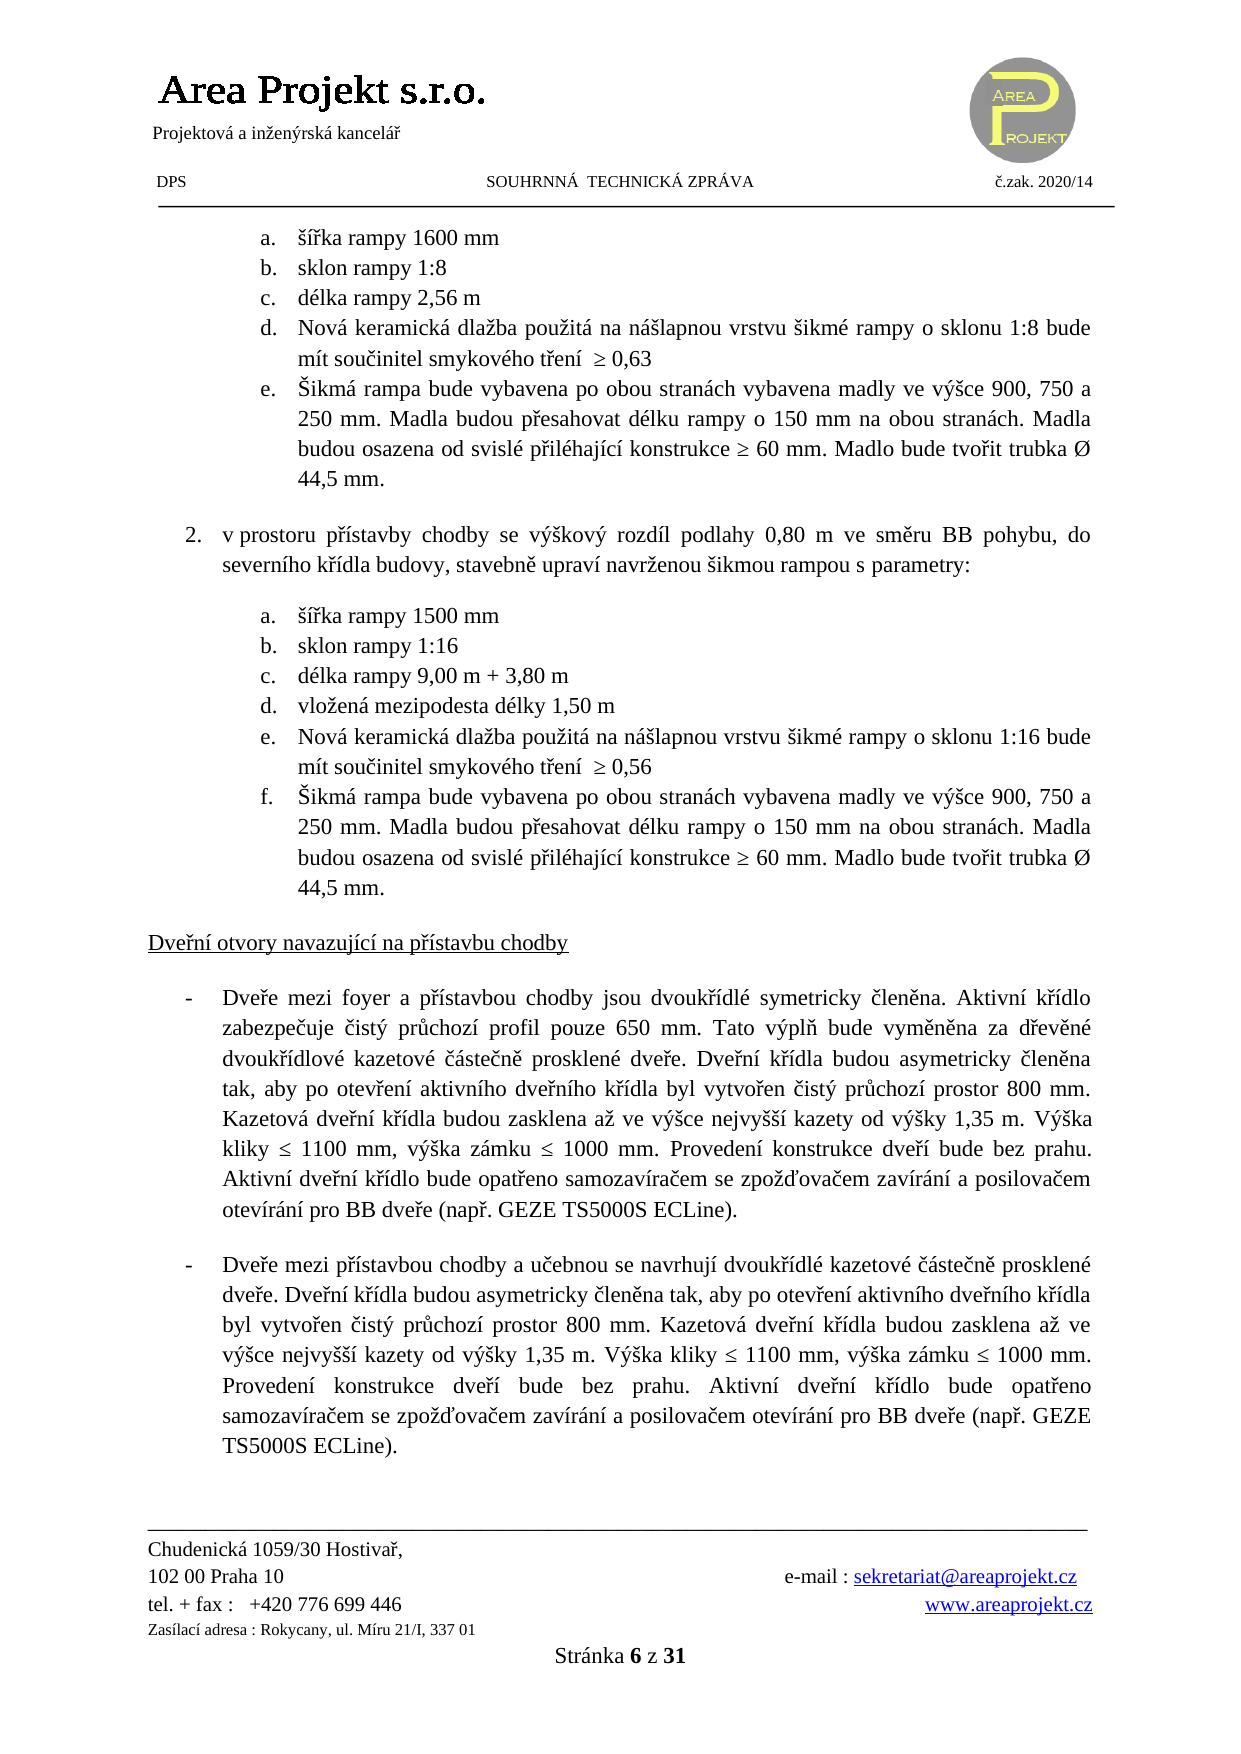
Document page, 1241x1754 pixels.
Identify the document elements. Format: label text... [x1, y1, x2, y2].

list Šikmá rampa bude vybavena po obou stranách vybavena madly ve výšce 900, 750 a 250 mm. Madla budou přesahovat délku rampy o 150 mm na obou stranách. Madla budou osazena od svislé přiléhající konstrukce ≥ 60 mm. Madlo bude tvořit trubka Ø 44,5 mm. [260, 783, 1092, 900]
list délka rampy 2,56 m [260, 284, 1092, 311]
text Dveřní otvory navazující na přístavbu chodby [148, 929, 1092, 955]
list šířka rampy 1500 mm [260, 602, 1092, 628]
list šířka rampy 1600 mm [260, 224, 1092, 250]
list sklon rampy 1:8 [260, 254, 1092, 280]
picture [954, 52, 1093, 170]
list v prostoru přístavby chodby se výškový rozdíl podlahy 0,80 m ve směru BB pohybu, do severního křídla budovy, stavebně upraví navrženou šikmou rampou s parametry: [185, 521, 1092, 577]
list Nová keramická dlažba použitá na nášlapnou vrstvu šikmé rampy o sklonu 1:8 bude mít součinitel smykového tření ≥ 0,63 [260, 314, 1092, 371]
list Dveře mezi foyer a přístavbou chodby jsou dvoukřídlé symetricky členěna. Aktivní křídlo zabezpečuje čistý průchozí profil pouze 650 mm. Tato výplň bude vyměněna za dřevěné dvoukřídlové kazetové částečně prosklené dveře. Dveřní křídla budou asymetricky členěna tak, aby po otevření aktivního dveřního křídla byl vytvořen čistý průchozí prostor 800 mm. Kazetová dveřní křídla budou zasklena až ve výšce nejvyšší kazety od výšky 1,35 m. Výška kliky ≤ 1100 mm, výška zámku ≤ 1000 mm. Provedení konstrukce dveří bude bez prahu. Aktivní dveřní křídlo bude opatřeno samozavíračem se zpožďovačem zavírání a posilovačem otevírání pro BB dveře (např. GEZE TS5000S ECLine). [185, 984, 1092, 1222]
list Šikmá rampa bude vybavena po obou stranách vybavena madly ve výšce 900, 750 a 250 mm. Madla budou přesahovat délku rampy o 150 mm na obou stranách. Madla budou osazena od svislé přiléhající konstrukce ≥ 60 mm. Madlo bude tvořit trubka Ø 44,5 mm. [260, 375, 1092, 492]
list vložená mezipodesta délky 1,50 m [260, 693, 1092, 719]
list sklon rampy 1:16 [260, 632, 1092, 658]
list délka rampy 9,00 m + 3,80 m [260, 662, 1092, 689]
list Nová keramická dlažba použitá na nášlapnou vrstvu šikmé rampy o sklonu 1:16 bude mít součinitel smykového tření ≥ 0,56 [260, 723, 1092, 779]
list Dveře mezi přístavbou chodby a učebnou se navrhují dvoukřídlé kazetové částečně prosklené dveře. Dveřní křídla budou asymetricky členěna tak, aby po otevření aktivního dveřního křídla byl vytvořen čistý průchozí prostor 800 mm. Kazetová dveřní křídla budou zasklena až ve výšce nejvyšší kazety od výšky 1,35 m. Výška kliky ≤ 1100 mm, výška zámku ≤ 1000 mm. Provedení konstrukce dveří bude bez prahu. Aktivní dveřní křídlo bude opatřeno samozavíračem se zpožďovačem zavírání a posilovačem otevírání pro BB dveře (např. GEZE TS5000S ECLine). [185, 1251, 1092, 1458]
